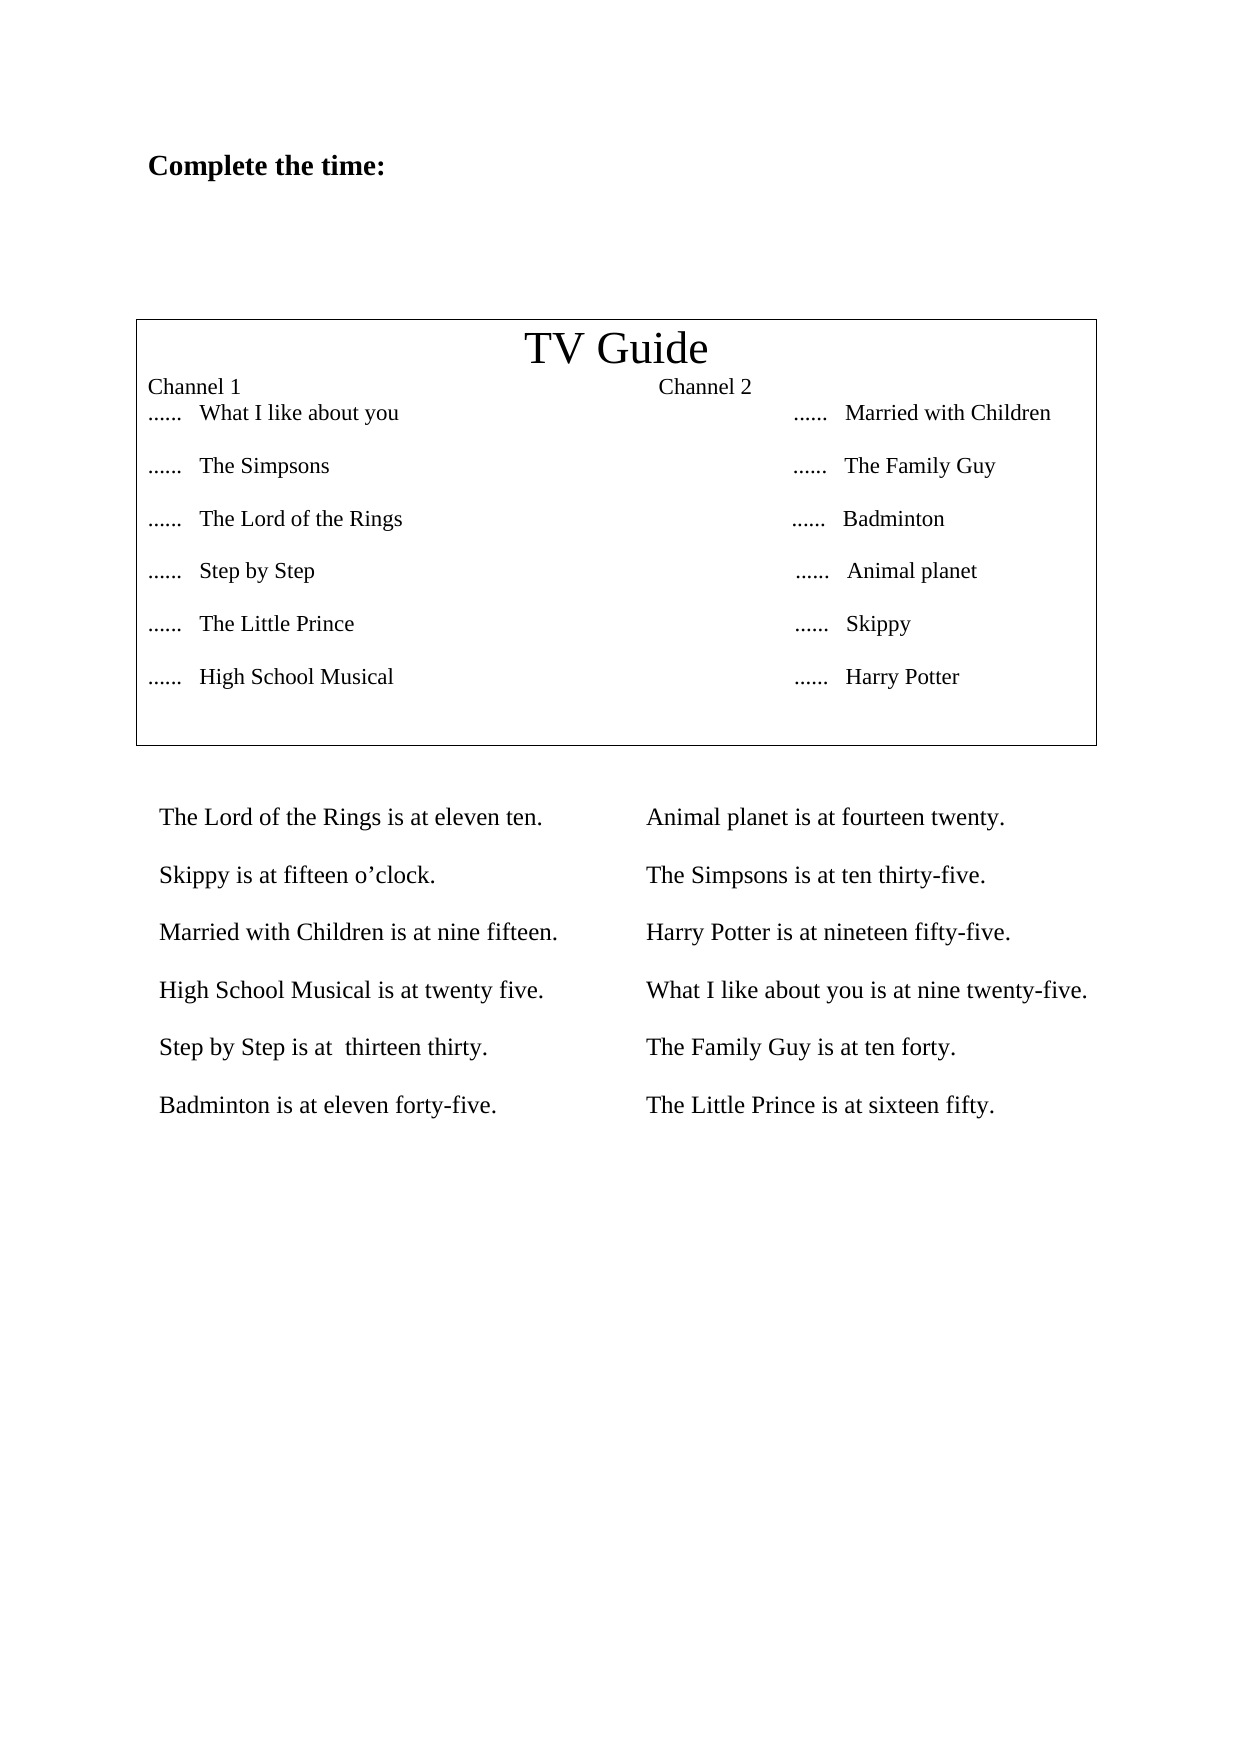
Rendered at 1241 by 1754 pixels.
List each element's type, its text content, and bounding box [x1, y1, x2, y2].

text Complete the time: [148, 148, 1093, 181]
table_header TV Guide Channel 1 Channel 2 ...... What I like about you ...... Married with Children ...... The Simpsons ...... The Family Guy ...... The Lord of the Rings ...... Badminton ...... Step by Step ...... Animal planet ...... The Little Prince ...... Skippy ...... High School Musical ...... Harry Potter [137, 320, 1096, 745]
table_header The Lord of the Rings is at eleven ten. Skippy is at fifteen o’clock. Married with Children is at nine fifteen. High School Musical is at twenty five. Step by Step is at thirteen thirty. Badminton is at eleven forty-five. [148, 802, 634, 1118]
table_header Animal planet is at fourteen twenty. The Simpsons is at ten thirty-five. Harry Potter is at nineteen fifty-five. What I like about you is at nine twenty-five. The Family Guy is at ten forty. The Little Prince is at sixteen fifty. [635, 802, 1121, 1118]
